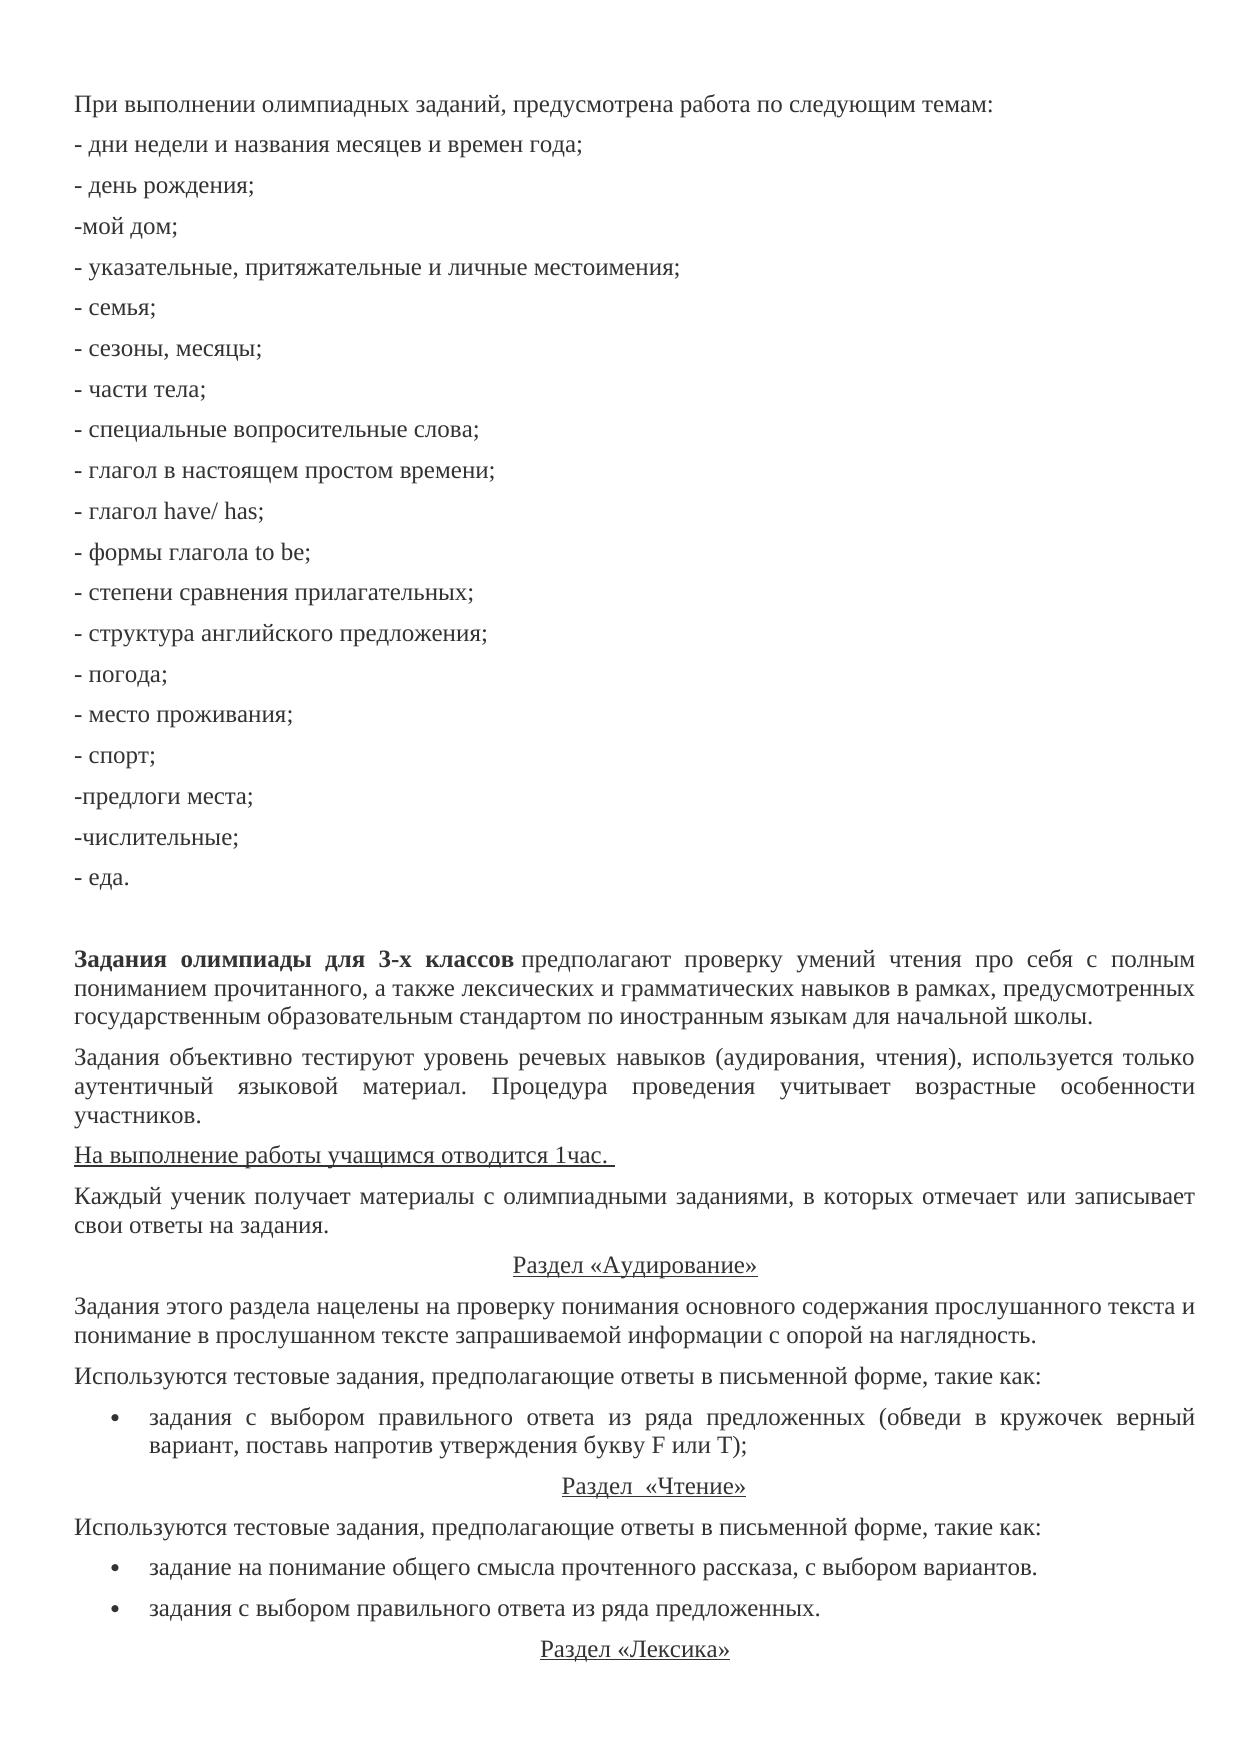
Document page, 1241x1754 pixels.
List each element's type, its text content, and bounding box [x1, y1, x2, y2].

text Задания олимпиады для 3-х классов предполагают проверку умений чтения про себя с полным пониманием прочитанного, а также лексических и грамматических навыков в рамках, предусмотренных государственным образовательным стандартом по иностранным языкам для начальной школы. [74, 944, 1196, 1030]
text - дни недели и названия месяцев и времен года; [74, 129, 1196, 158]
text Задания объективно тестируют уровень речевых навыков (аудирования, чтения), используется только аутентичный языковой материал. Процедура проведения учитывает возрастные особенности участников. [74, 1042, 1196, 1128]
text -числительные; [74, 822, 1196, 851]
text - место проживания; [74, 699, 1196, 728]
text Раздел «Чтение» [111, 1471, 1196, 1500]
text - сезоны, месяцы; [74, 333, 1196, 362]
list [111, 1593, 1196, 1622]
text - глагол have/ has; [74, 496, 1196, 525]
text - структура английского предложения; [74, 618, 1196, 647]
text - спорт; [74, 740, 1196, 769]
text - погода; [74, 659, 1196, 688]
text Задания этого раздела нацелены на проверку понимания основного содержания прослушанного текста и понимание в прослушанном тексте запрашиваемой информации с опорой на наглядность. [74, 1291, 1196, 1349]
text - части тела; [74, 374, 1196, 402]
text Раздел «Лексика» [74, 1634, 1196, 1663]
list задания с выбором правильного ответа из ряда предложенных (обведи в кружочек верный вариант, поставь напротив утверждения букву F или T); [111, 1402, 1196, 1459]
text - формы глагола to be; [74, 537, 1196, 565]
text - степени сравнения прилагательных; [74, 577, 1196, 606]
text - специальные вопросительные слова; [74, 414, 1196, 443]
text - глагол в настоящем простом времени; [74, 455, 1196, 484]
text -мой дом; [74, 211, 1196, 239]
text При выполнении олимпиадных заданий, предусмотрена работа по следующим темам: [74, 89, 1196, 117]
text -предлоги места; [74, 781, 1196, 810]
text - еда. [74, 862, 1196, 891]
text Используются тестовые задания, предполагающие ответы в письменной форме, такие как: [74, 1361, 1196, 1389]
text - семья; [74, 292, 1196, 321]
text На выполнение работы учащимся отводится 1час. [74, 1140, 1196, 1169]
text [74, 1512, 1196, 1541]
text - указательные, притяжательные и личные местоимения; [74, 252, 1196, 280]
text Каждый ученик получает материалы с олимпиадными заданиями, в которых отмечает или записывает свои ответы на задания. [74, 1181, 1196, 1239]
list задание на понимание общего смысла прочтенного рассказа, с выбором вариантов. [111, 1552, 1196, 1581]
text Раздел «Аудирование» [74, 1251, 1196, 1279]
text - день рождения; [74, 170, 1196, 199]
